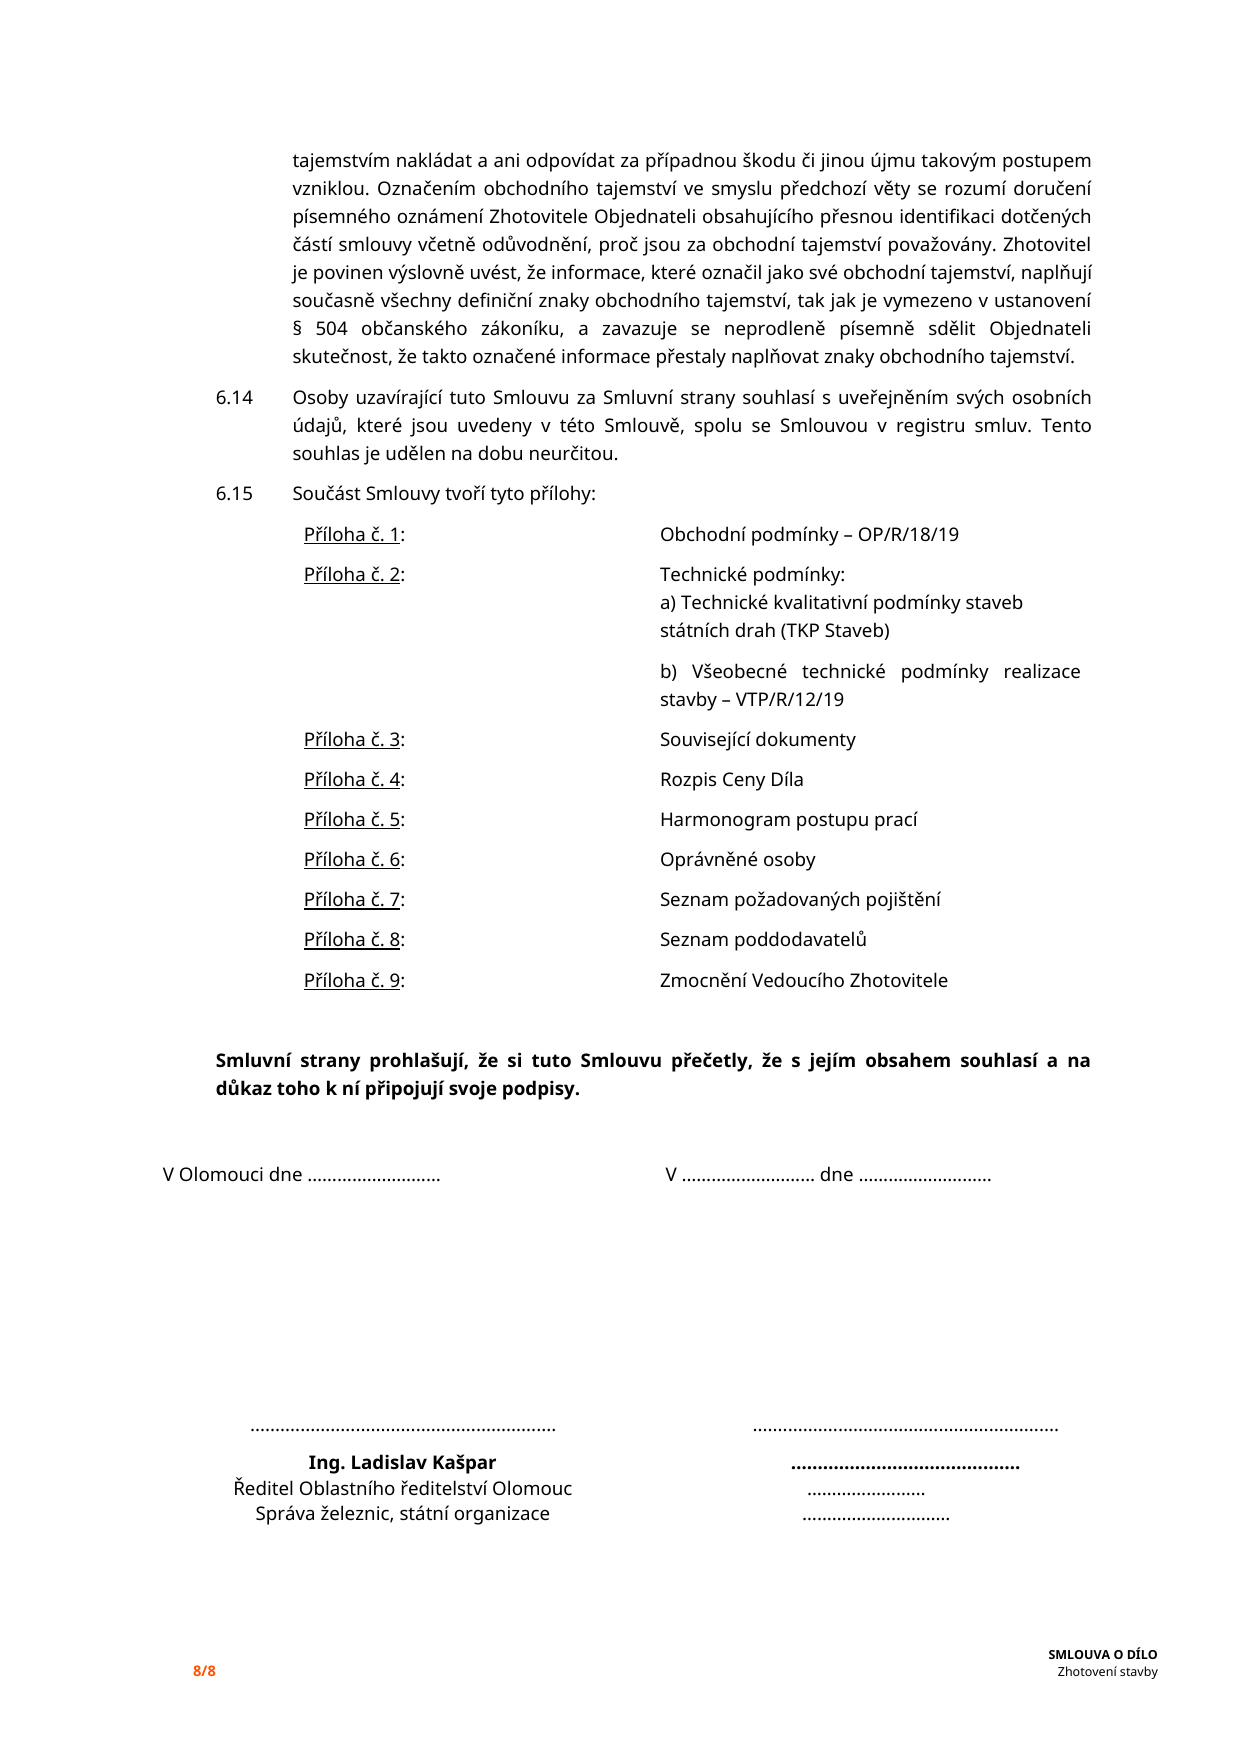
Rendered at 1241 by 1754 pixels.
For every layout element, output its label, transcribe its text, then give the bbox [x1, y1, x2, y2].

text Smluvní strany prohlašují, že si tuto Smlouvu přečetly, že s jejím obsahem souhlasí a na důkaz toho k ní připojují svoje podpisy. [216, 1048, 1093, 1101]
table_cell Příloha č. 8: Příloha č. 9: [216, 927, 572, 1007]
table_cell ............................................................. ……………………………………. …………………… ………………………… [654, 1408, 1157, 1526]
table_cell ............................................................. Ing. Ladislav Kašpar Ředitel Oblastního ředitelství Olomouc Správa železnic, státní organizace [151, 1408, 654, 1526]
table_header Obchodní podmínky – OP/R/18/19 [572, 521, 1093, 561]
table_cell Příloha č. 7: [216, 886, 572, 927]
table_cell Harmonogram postupu prací [572, 806, 1093, 846]
table_cell Technické podmínky: a) Technické kvalitativní podmínky staveb státních drah (TKP Staveb) b) Všeobecné technické podmínky realizace stavby – VTP/R/12/19 [572, 561, 1093, 726]
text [216, 147, 1093, 369]
table_cell Seznam poddodavatelů Zmocnění Vedoucího Zhotovitele [572, 927, 1093, 1007]
table_cell Příloha č. 3: [216, 726, 572, 766]
table_cell Seznam požadovaných pojištění [572, 886, 1093, 927]
table_cell Rozpis Ceny Díla [572, 766, 1093, 806]
table_header Příloha č. 1: [216, 521, 572, 561]
table_header V Olomouci dne ……………………… [151, 1116, 654, 1408]
table_header V ……………………… dne ……………………… [654, 1116, 1157, 1408]
table_cell Příloha č. 4: [216, 766, 572, 806]
table_cell Příloha č. 2: [216, 561, 572, 726]
table_cell Příloha č. 6: [216, 846, 572, 886]
table_cell Příloha č. 5: [216, 806, 572, 846]
table_cell Související dokumenty [572, 726, 1093, 766]
text Osoby uzavírající tuto Smlouvu za Smluvní strany souhlasí s uveřejněním svých osobních údajů, které jsou uvedeny v této Smlouvě, spolu se Smlouvou v registru smluv. Tento souhlas je udělen na dobu neurčitou. [216, 384, 1093, 466]
text Součást Smlouvy tvoří tyto přílohy: [216, 481, 1093, 506]
table_cell Oprávněné osoby [572, 846, 1093, 886]
